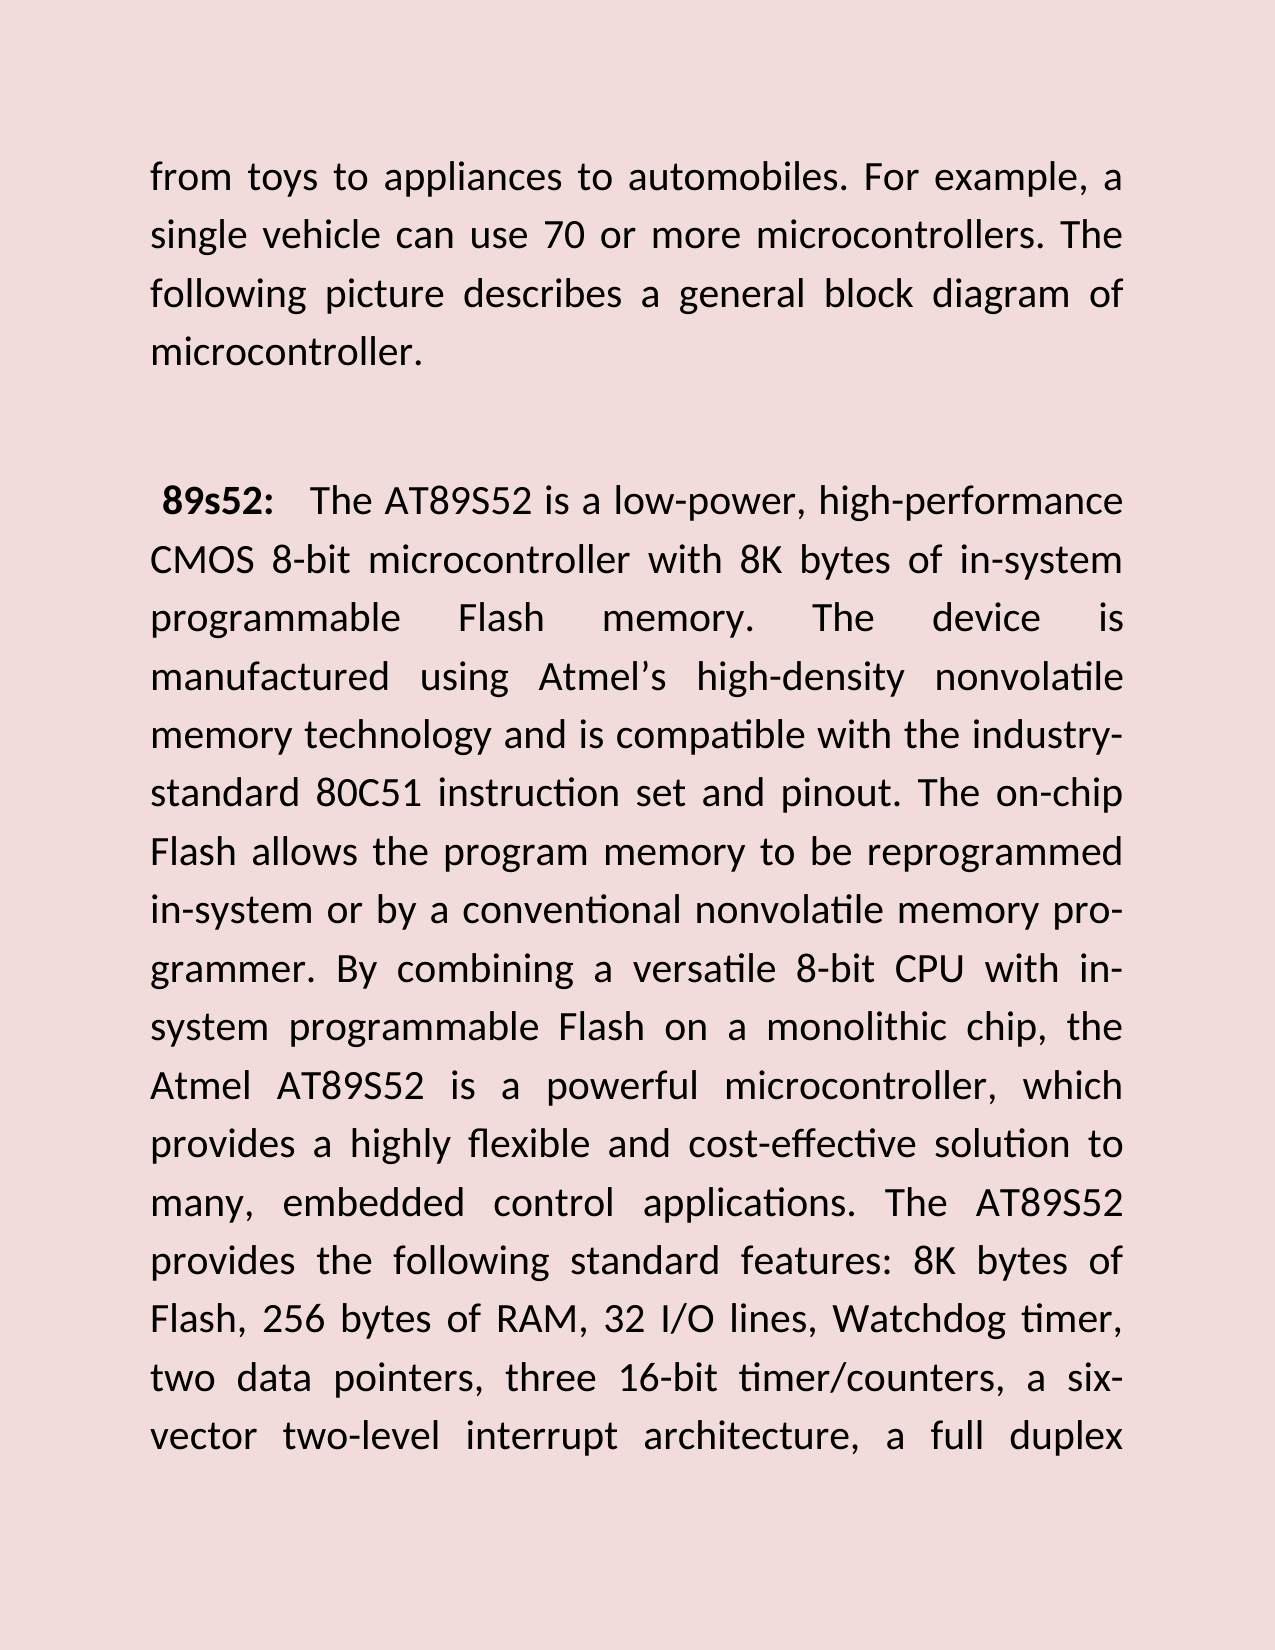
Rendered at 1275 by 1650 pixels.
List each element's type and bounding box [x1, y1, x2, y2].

text [150, 150, 1125, 376]
text [150, 474, 1125, 1460]
